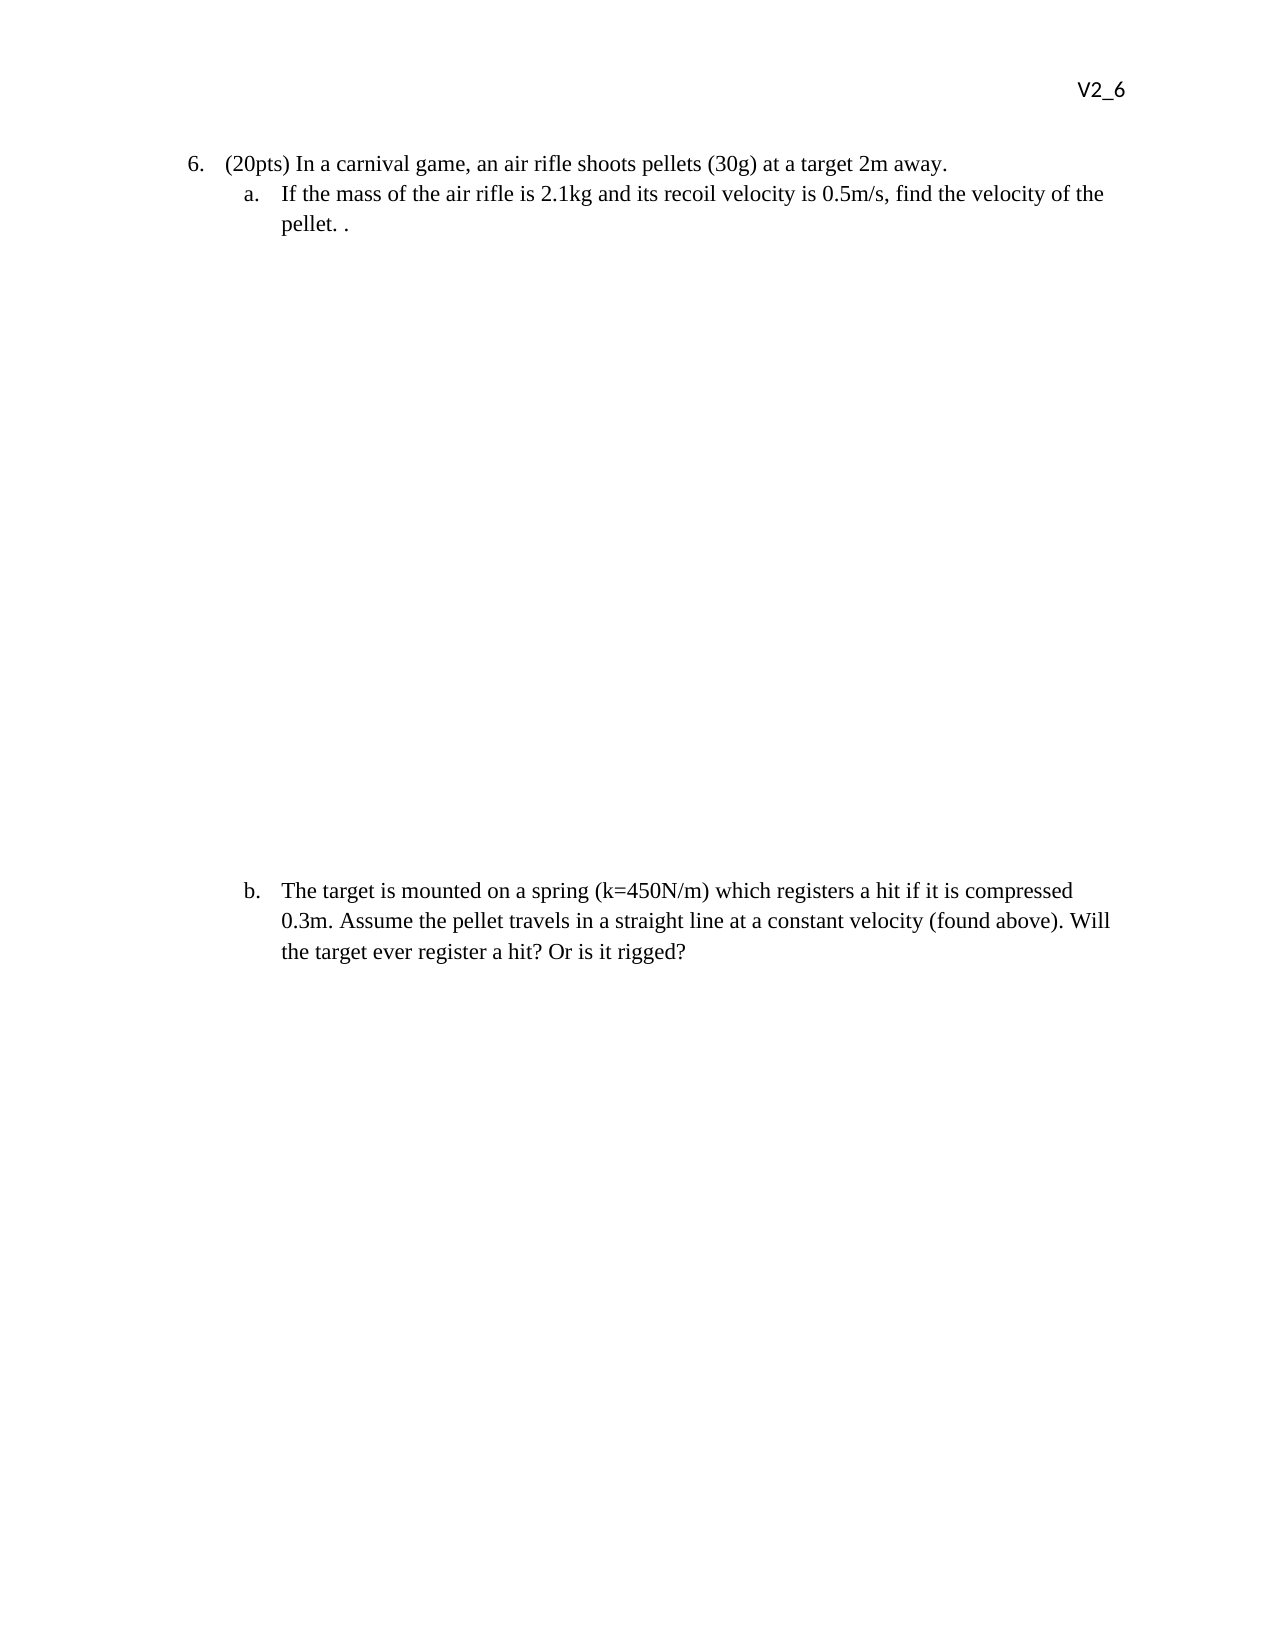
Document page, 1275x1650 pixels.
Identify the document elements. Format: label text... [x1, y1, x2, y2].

list If the mass of the air rifle is 2.1kg and its recoil velocity is 0.5m/s, find the velocity of the pellet. . [244, 180, 1125, 873]
list (20pts) In a carnival game, an air rifle shoots pellets (30g) at a target 2m away. [187, 150, 1125, 176]
list The target is mounted on a spring (k=450N/m) which registers a hit if it is compressed 0.3m. Assume the pellet travels in a straight line at a constant velocity (found above). Will the target ever register a hit? Or is it rigged? [244, 877, 1125, 1057]
